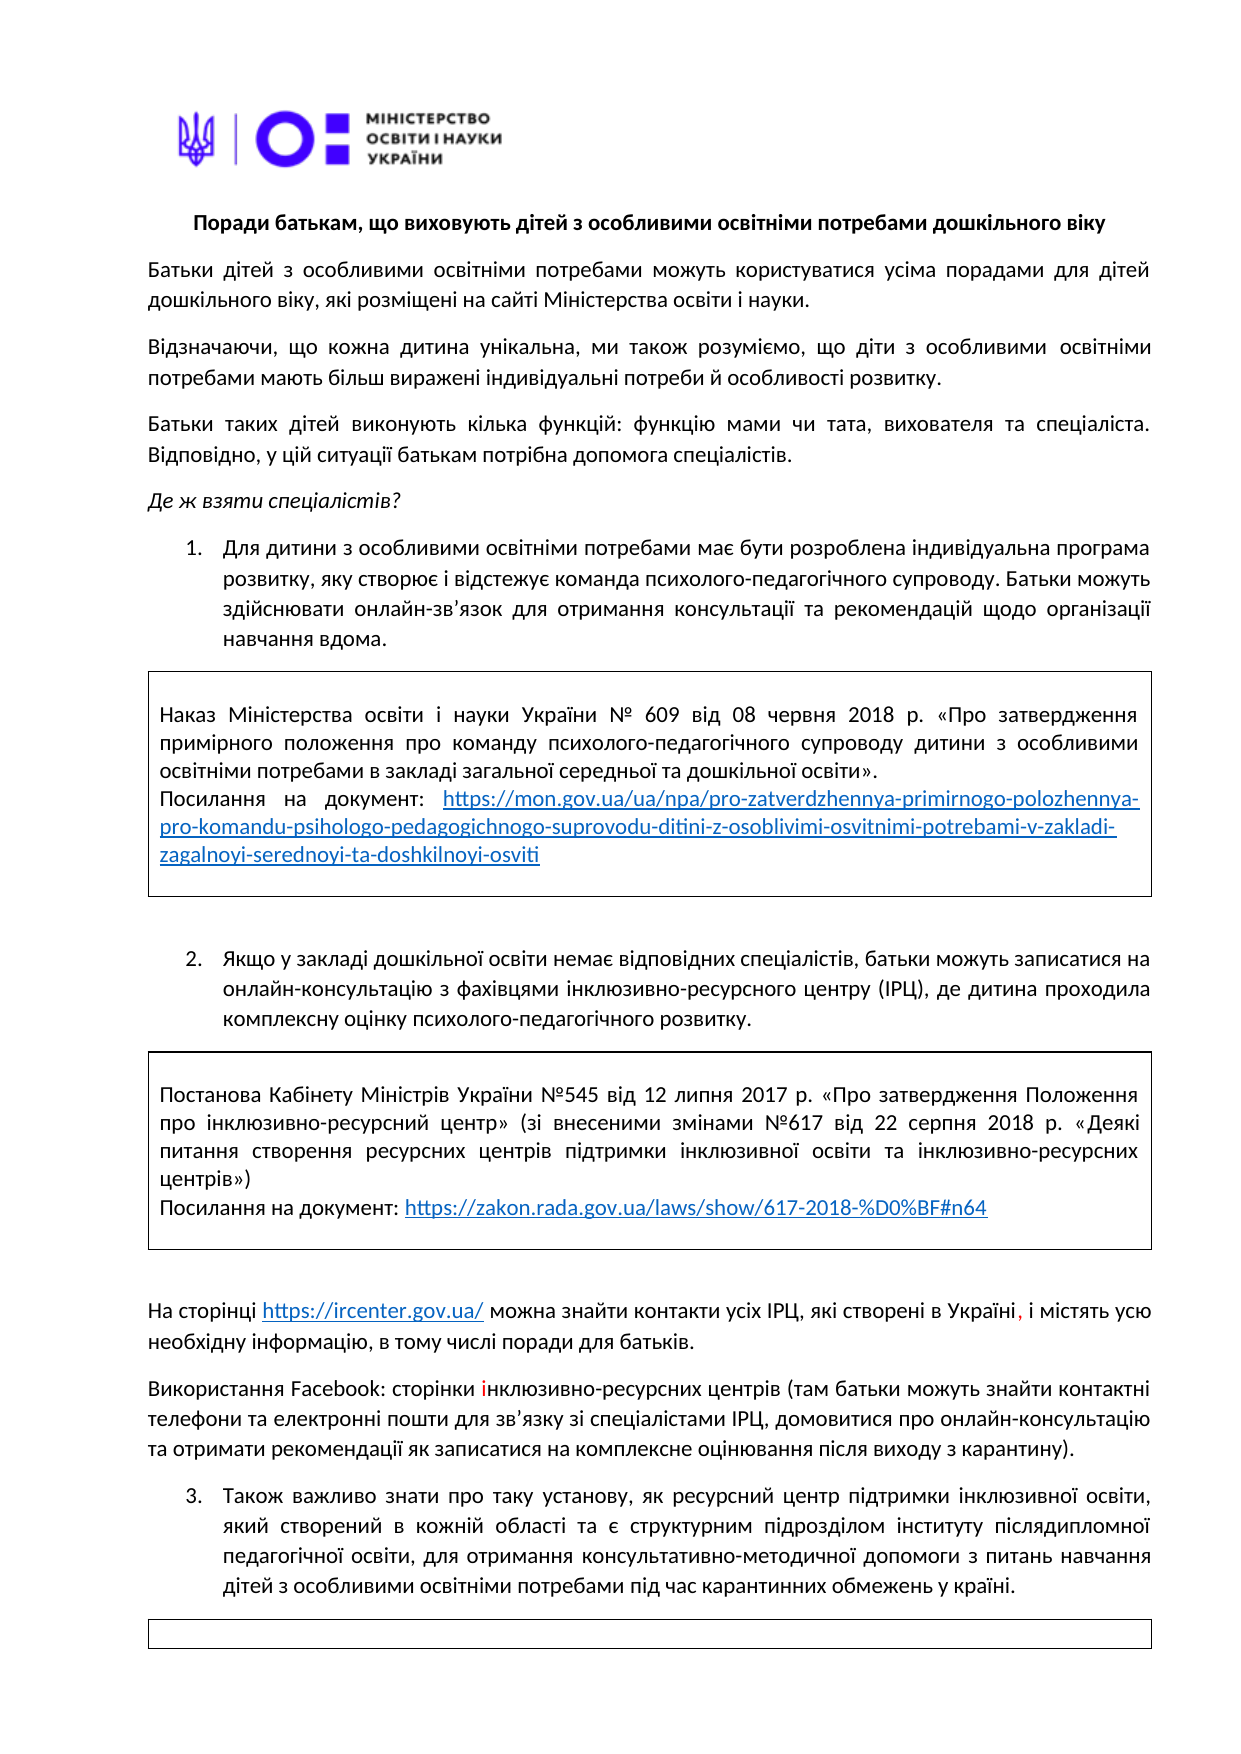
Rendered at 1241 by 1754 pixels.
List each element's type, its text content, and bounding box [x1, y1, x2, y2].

list Якщо у закладі дошкільної освіти немає відповідних спеціалістів, батьки можуть записатися на онлайн-консультацію з фахівцями інклюзивно-ресурсного центру (ІРЦ), де дитина проходила комплексну оцінку психолого-педагогічного розвитку. [185, 944, 1152, 1033]
list Також важливо знати про таку установу, як ресурсний центр підтримки інклюзивної освіти, який створений в кожній області та є структурним підрозділом інституту післядипломної педагогічної освіти, для отримання консультативно-методичної допомоги з питань навчання дітей з особливими освітніми потребами під час карантинних обмежень у країні. [185, 1481, 1152, 1599]
table_header Наказ Міністерства освіти і науки України № 609 від 08 червня 2018 р. «Про затвердження примірного положення про команду психолого-педагогічного супроводу дитини з особливими освітніми потребами в закладі загальної середньої та дошкільної освіти». Посилання на документ: https://mon.gov.ua/ua/npa/pro-zatverdzhennya-primirnogo-polozhennya-pro-komandu-psihologo-pedagogichnogo-suprovodu-ditini-z-osoblivimi-osvitnimi-potrebami-v-zakladi-zagalnoyi-serednoyi-ta-doshkilnoyi-osviti [149, 672, 1151, 896]
picture [147, 88, 523, 190]
table_header Постанова Кабінету Міністрів України №545 від 12 липня 2017 р. «Про затвердження Положення про інклюзивно-ресурсний центр» (зі внесеними змінами №617 від 22 серпня 2018 р. «Деякі питання створення ресурсних центрів підтримки інклюзивної освіти та інклюзивно-ресурсних центрів») Посилання на документ: https://zakon.rada.gov.ua/laws/show/617-2018-%D0%BF#n64 [149, 1053, 1151, 1249]
text На сторінці https://ircenter.gov.ua/ можна знайти контакти усіх ІРЦ, які створені в Україні, і містять усю необхідну інформацію, в тому числі поради для батьків. [148, 1297, 1152, 1355]
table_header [149, 1620, 1151, 1647]
text Де ж взяти спеціалістів? [148, 487, 1152, 515]
text Батьки таких дітей виконують кілька функцій: функцію мами чи тата, вихователя та спеціаліста. Відповідно, у цій ситуації батькам потрібна допомога спеціалістів. [148, 409, 1152, 468]
text Поради батькам, що виховують дітей з особливими освітніми потребами дошкільного віку [148, 208, 1152, 237]
text Батьки дітей з особливими освітніми потребами можуть користуватися усіма порадами для дітей дошкільного віку, які розміщені на сайті Міністерства освіти і науки. [148, 255, 1152, 314]
text Використання Facebook: сторінки інклюзивно-ресурсних центрів (там батьки можуть знайти контактні телефони та електронні пошти для зв’язку зі спеціалістами ІРЦ, домовитися про онлайн-консультацію та отримати рекомендації як записатися на комплексне оцінювання після виходу з карантину). [148, 1374, 1152, 1462]
list Для дитини з особливими освітніми потребами має бути розроблена індивідуальна програма розвитку, яку створює і відстежує команда психолого-педагогічного супроводу. Батьки можуть здійснювати онлайн-зв’язок для отримання консультації та рекомендацій щодо організації навчання вдома. [185, 533, 1152, 652]
text Відзначаючи, що кожна дитина унікальна, ми також розуміємо, що діти з особливими освітніми потребами мають більш виражені індивідуальні потреби й особливості розвитку. [148, 332, 1152, 391]
